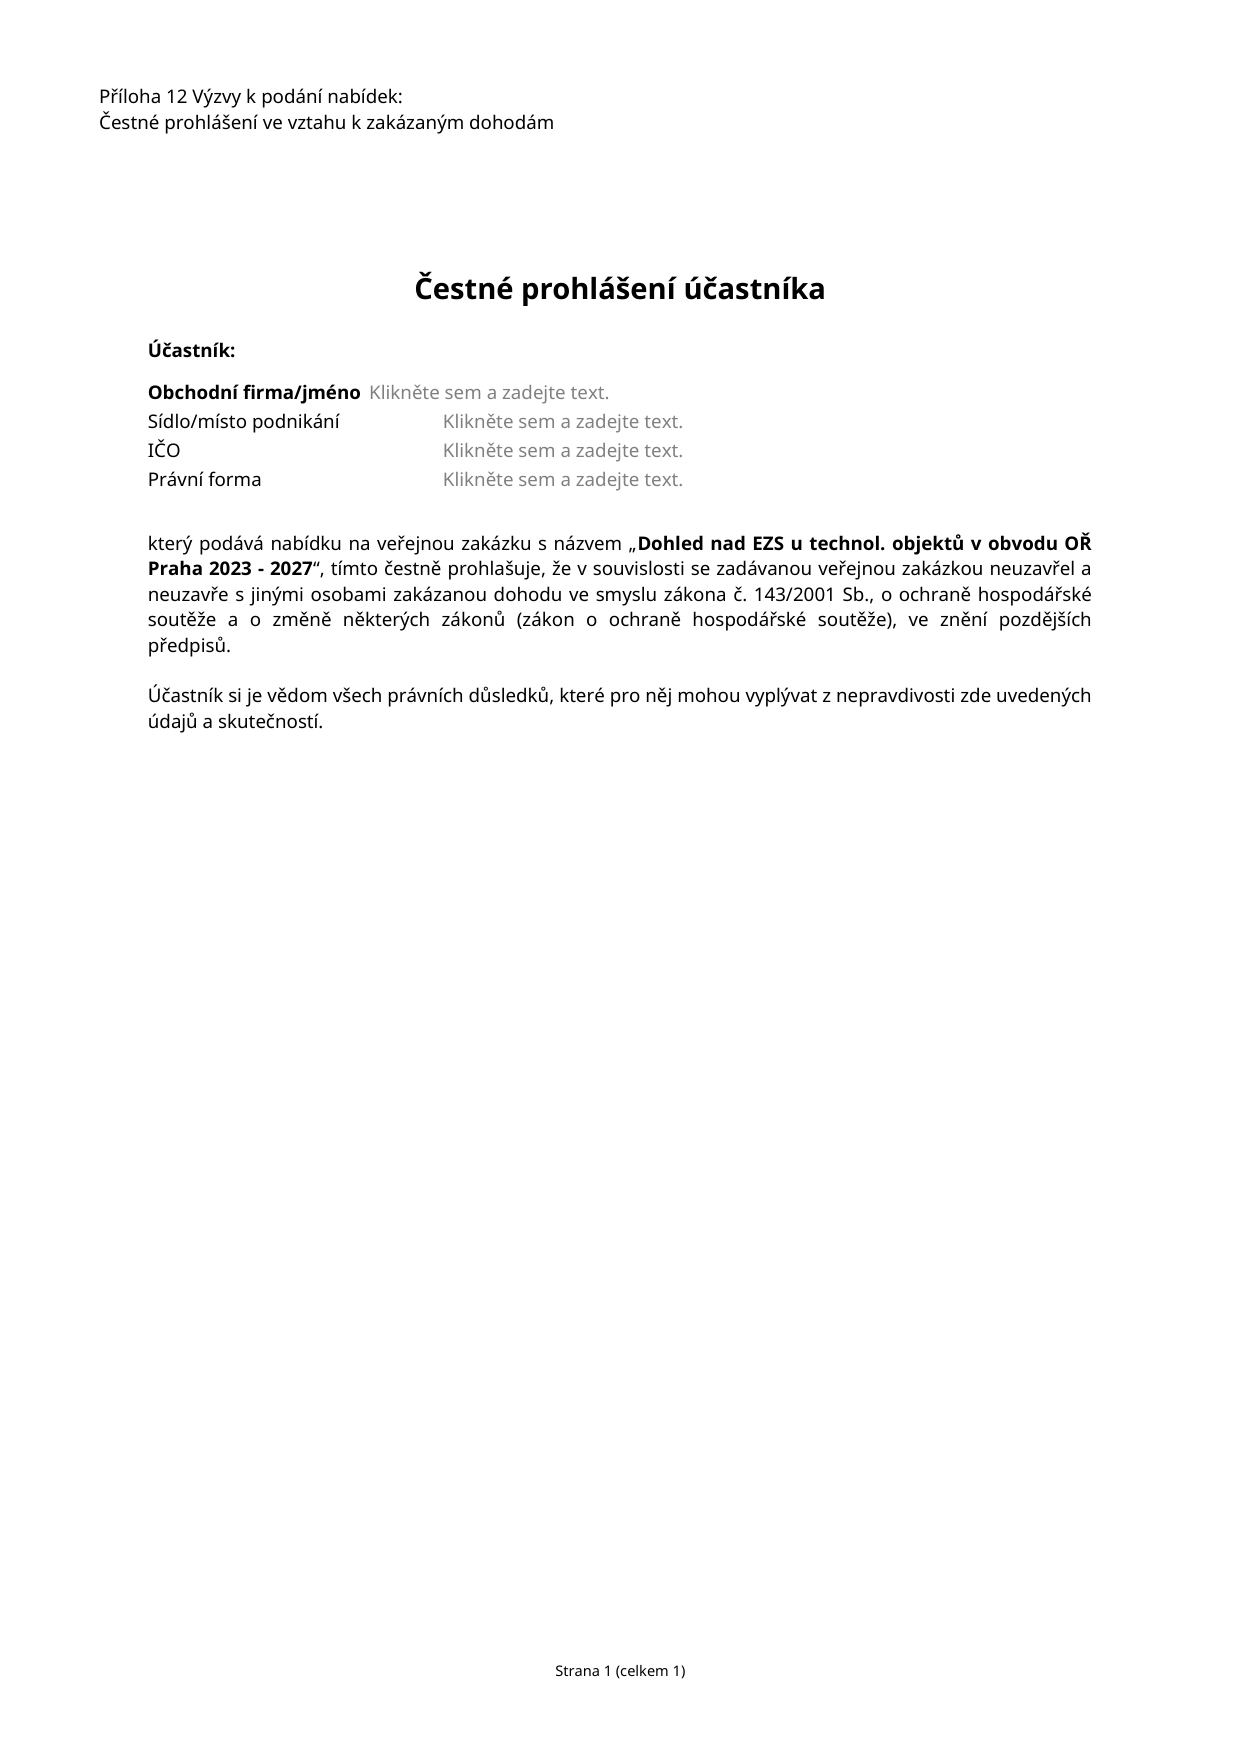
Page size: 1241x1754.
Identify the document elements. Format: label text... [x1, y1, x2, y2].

text Účastník si je vědom všech právních důsledků, které pro něj mohou vyplývat z nepravdivosti zde uvedených údajů a skutečností. [148, 683, 1093, 734]
text který podává nabídku na veřejnou zakázku s názvem „Dohled nad EZS u technol. objektů v obvodu OŘ Praha 2023 - 2027“, tímto čestně prohlašuje, že v souvislosti se zadávanou veřejnou zakázkou neuzavřel a neuzavře s jinými osobami zakázanou dohodu ve smyslu zákona č. 143/2001 Sb., o ochraně hospodářské soutěže a o změně některých zákonů (zákon o ochraně hospodářské soutěže), ve znění pozdějších předpisů. [148, 530, 1093, 658]
text Obchodní firma/jméno [148, 376, 1093, 405]
text Účastník: [148, 333, 1093, 364]
text Sídlo/místo podnikání [148, 405, 1093, 434]
text IČO [148, 434, 1093, 463]
title Čestné prohlášení účastníka [148, 268, 1093, 308]
text Právní forma [148, 463, 1093, 492]
